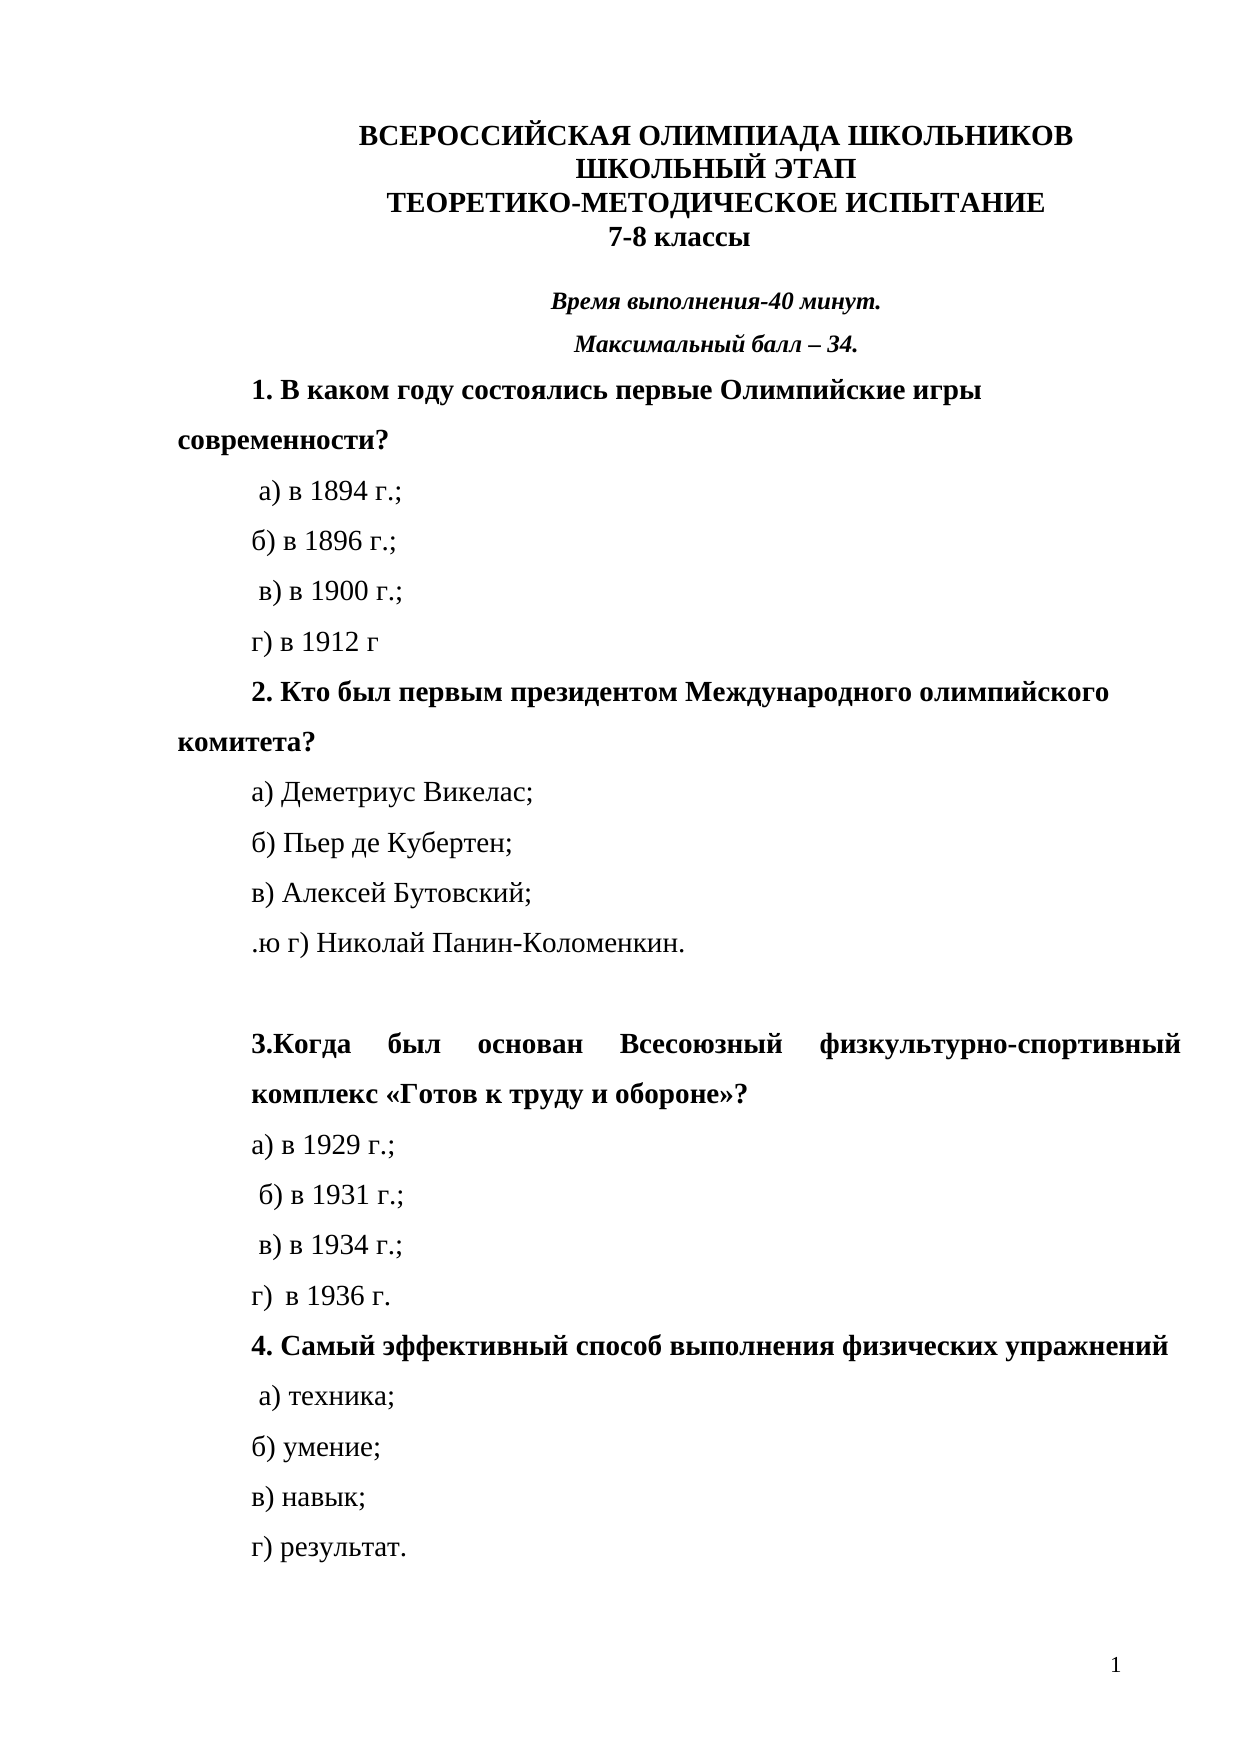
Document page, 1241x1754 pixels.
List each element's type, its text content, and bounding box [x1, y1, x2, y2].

subtitle Время выполнения-40 минут. [177, 286, 1181, 314]
text ТЕОРЕТИКО-МЕТОДИЧЕСКОЕ ИСПЫТАНИЕ [251, 185, 1181, 219]
text г) в 1936 г. [177, 1278, 1181, 1311]
text а) в 1929 г.; [177, 1127, 1181, 1160]
text в) в 1934 г.; [177, 1227, 1181, 1261]
subtitle 3.Когда был основан Всесоюзный физкультурно-спортивный комплекс «Готов к труду и обороне»? [251, 1026, 1181, 1110]
text а) техника; [177, 1378, 1181, 1412]
text 7-8 классы [177, 219, 1181, 252]
text 2. Кто был первым президентом Международного олимпийского комитета? [177, 674, 1181, 758]
text г) результат. [177, 1529, 1181, 1563]
text 1. В каком году состоялись первые Олимпийские игры современности? [177, 372, 1181, 456]
text б) умение; [177, 1429, 1181, 1462]
text в) Алексей Бутовский; [177, 875, 1181, 909]
subtitle Максимальный балл – 34. [177, 329, 1181, 358]
text а) Деметриус Викелас; [177, 774, 1181, 808]
text в) навык; [177, 1479, 1181, 1512]
text б) в 1931 г.; [177, 1177, 1181, 1211]
text г) в 1912 г [177, 624, 1181, 657]
text а) в 1894 г.; [177, 473, 1181, 506]
text ВСЕРОССИЙСКАЯ ОЛИМПИАДА ШКОЛЬНИКОВ [251, 118, 1181, 152]
text ШКОЛЬНЫЙ ЭТАП [251, 152, 1181, 185]
text б) Пьер де Кубертен; [177, 825, 1181, 858]
text в) в 1900 г.; [177, 573, 1181, 607]
text .ю г) Николай Панин-Коломенкин. [177, 926, 1181, 959]
text б) в 1896 г.; [177, 523, 1181, 557]
text 4. Самый эффективный способ выполнения физических упражнений [177, 1328, 1181, 1362]
